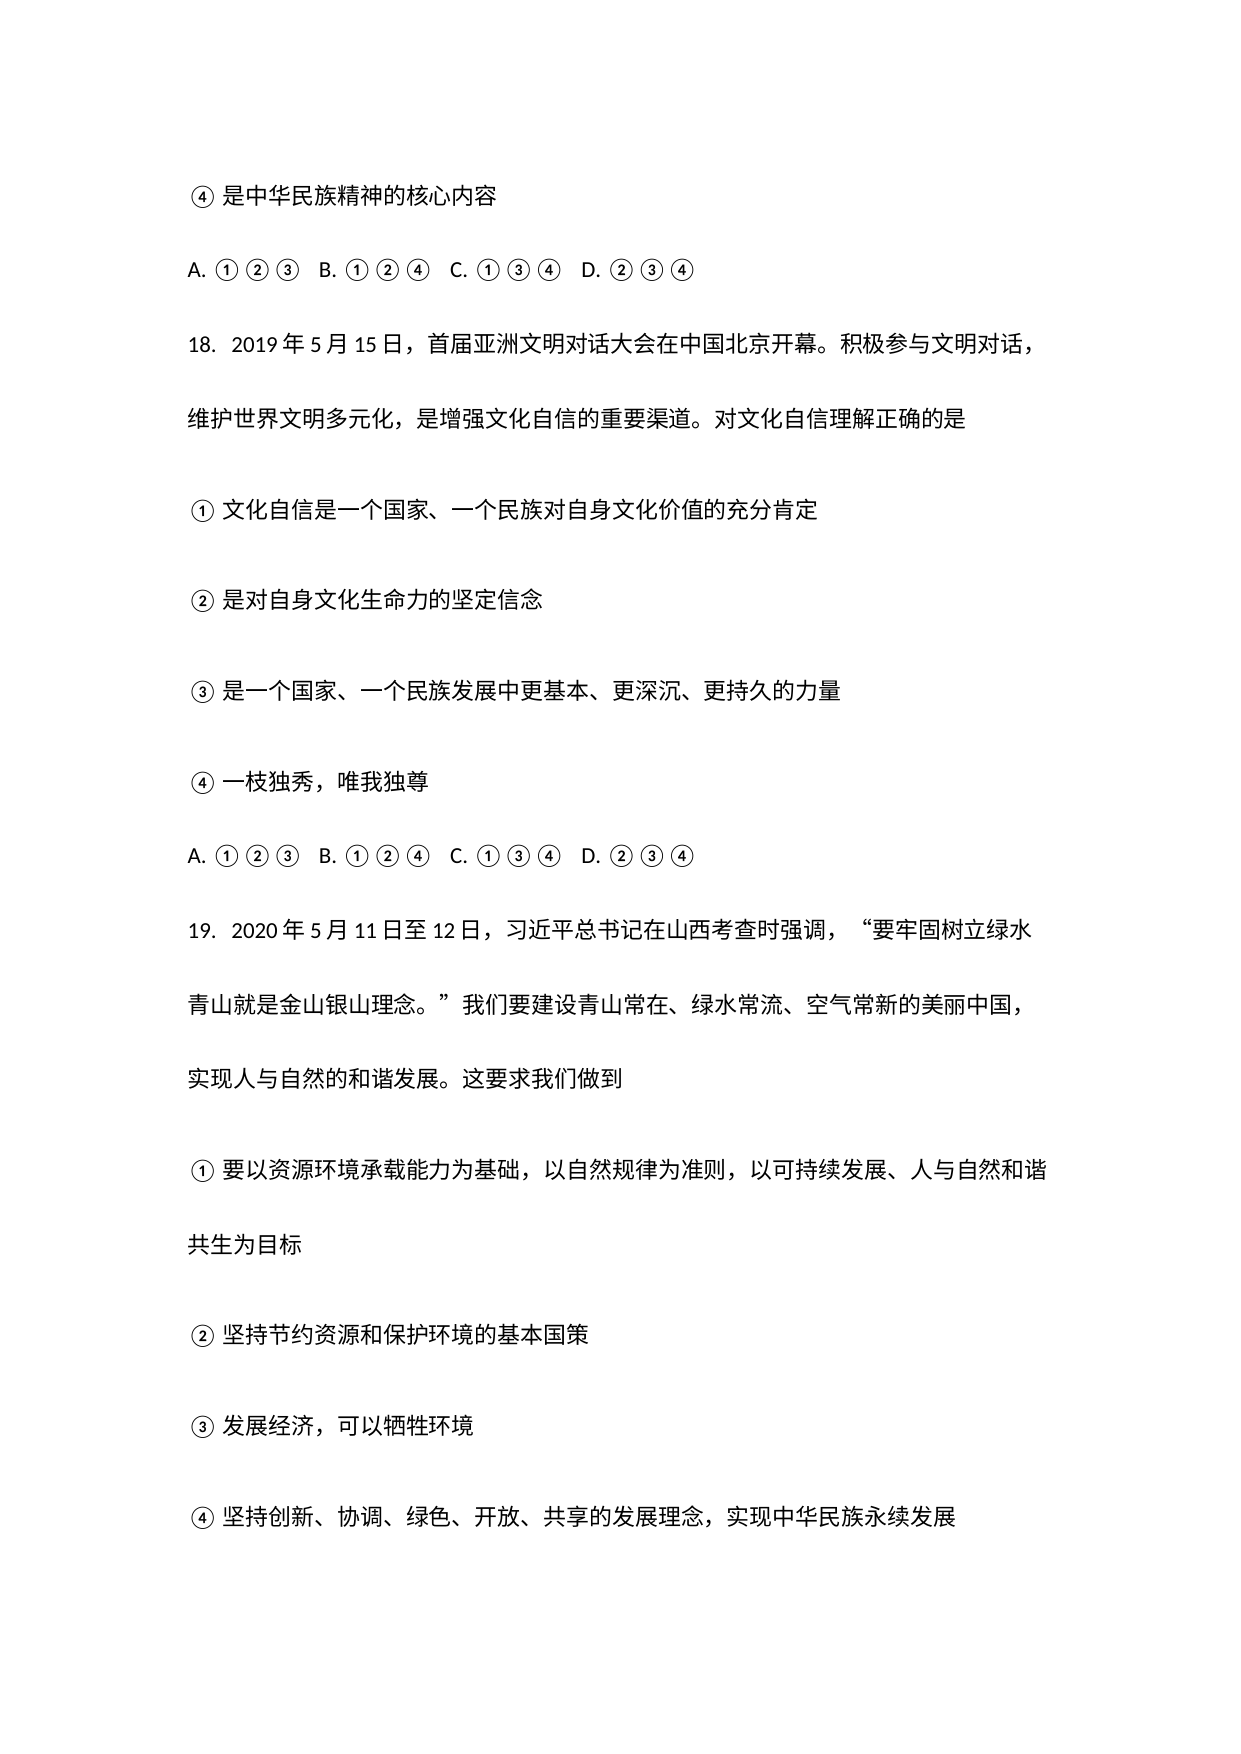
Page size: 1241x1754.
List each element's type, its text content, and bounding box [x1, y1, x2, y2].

text A. ①②③ B. ①②④ C. ①③④ D. ②③④ [187, 253, 1053, 285]
text ③是一个国家、一个民族发展中更基本、更深沉、更持久的力量 [187, 657, 1053, 722]
text ②是对自身文化生命力的坚定信念 [187, 566, 1053, 631]
text ①文化自信是一个国家、一个民族对自身文化价值的充分肯定 [187, 476, 1053, 541]
text ④一枝独秀，唯我独尊 [187, 748, 1053, 813]
text ②坚持节约资源和保护环境的基本国策 [187, 1302, 1053, 1367]
text A. ①②③ B. ①②④ C. ①③④ D. ②③④ [187, 838, 1053, 871]
text 18. 2019年5月15日，首届亚洲文明对话大会在中国北京开幕。积极参与文明对话，维护世界文明多元化，是增强文化自信的重要渠道。对文化自信理解正确的是 [187, 310, 1053, 450]
text 19. 2020年5月11日至12日，习近平总书记在山西考查时强调，“要牢固树立绿水青山就是金山银山理念。”我们要建设青山常在、绿水常流、空气常新的美丽中国，实现人与自然的和谐发展。这要求我们做到 [187, 896, 1053, 1110]
text ①要以资源环境承载能力为基础，以自然规律为准则，以可持续发展、人与自然和谐共生为目标 [187, 1136, 1053, 1276]
text ④是中华民族精神的核心内容 [187, 162, 1053, 227]
text ③发展经济，可以牺牲环境 [187, 1392, 1053, 1457]
text ④坚持创新、协调、绿色、开放、共享的发展理念，实现中华民族永续发展 [187, 1483, 1053, 1548]
